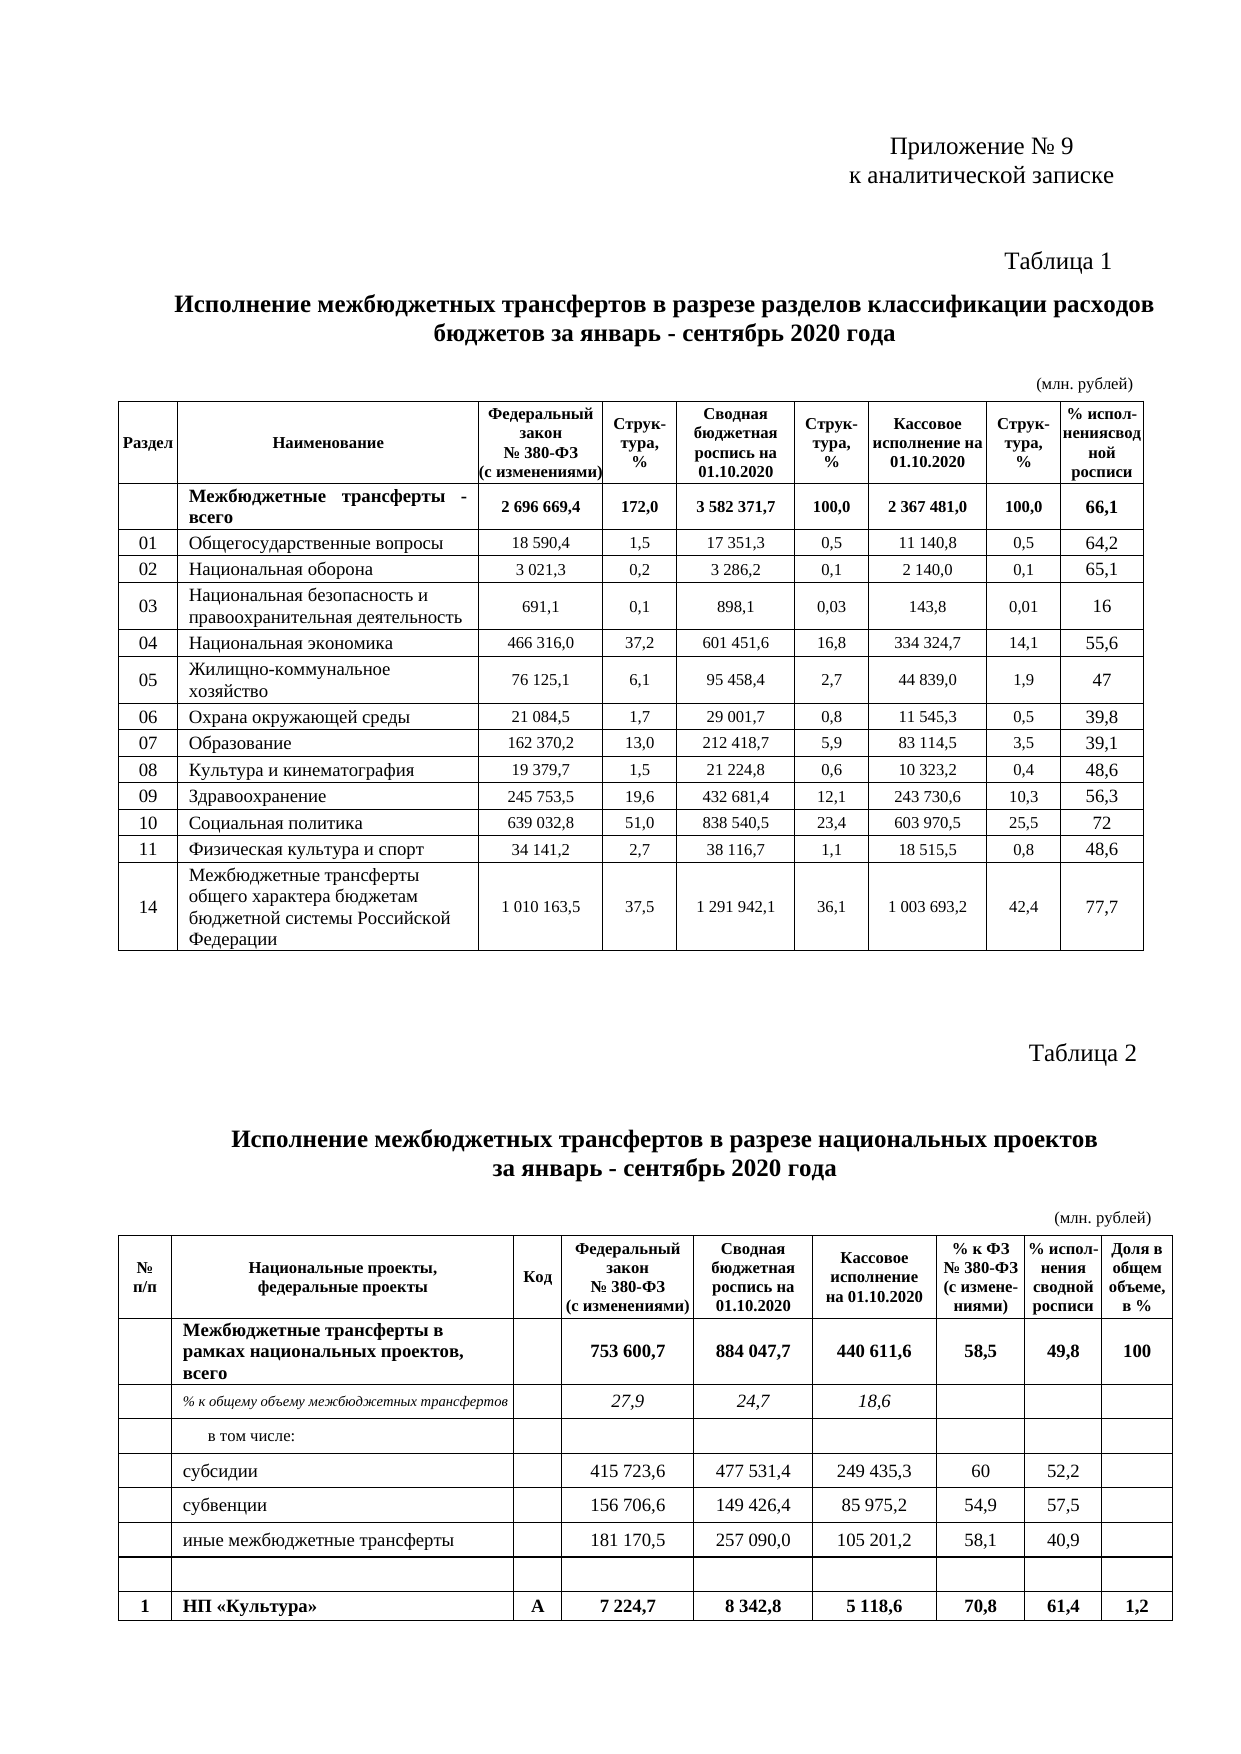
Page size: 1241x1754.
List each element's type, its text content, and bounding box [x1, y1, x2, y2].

table_cell 249 435,3 [813, 1454, 936, 1487]
table_cell 7 224,7 [562, 1592, 693, 1620]
table_cell 25,5 [987, 810, 1060, 835]
table_cell 105 201,2 [813, 1523, 936, 1556]
table_cell [119, 1558, 171, 1591]
table_cell 1 010 163,5 [479, 863, 602, 950]
table_cell 24,7 [694, 1385, 812, 1418]
table_cell 6,1 [603, 657, 676, 702]
table_cell 2 140,0 [869, 556, 986, 582]
table_cell 1,2 [1102, 1592, 1172, 1620]
table_cell 47 [1061, 657, 1143, 702]
table_cell 16 [1061, 583, 1143, 629]
table_cell 3 021,3 [479, 556, 602, 582]
table_cell 0,6 [795, 757, 868, 782]
table_cell 753 600,7 [562, 1319, 693, 1383]
table_cell [1102, 1523, 1172, 1556]
table_cell 10,3 [987, 783, 1060, 809]
table_cell 66,1 [1061, 484, 1143, 529]
table_cell 0,2 [603, 556, 676, 582]
table_cell 55,6 [1061, 630, 1143, 656]
text (млн. рублей) [959, 1208, 1152, 1227]
table_cell 21 224,8 [677, 757, 794, 782]
table_cell 0,03 [795, 583, 868, 629]
table_cell [119, 1488, 171, 1522]
table_cell 39,1 [1061, 730, 1143, 756]
table_cell Национальная безопасность и правоохранительная деятельность [178, 583, 478, 629]
table_cell 58,5 [937, 1319, 1024, 1383]
table_cell Образование [178, 730, 478, 756]
table_cell 1 291 942,1 [677, 863, 794, 950]
table_cell [514, 1523, 561, 1556]
table_cell 1,5 [603, 530, 676, 555]
table_cell 54,9 [937, 1488, 1024, 1522]
table_cell 603 970,5 [869, 810, 986, 835]
table_cell [937, 1385, 1024, 1418]
text Таблица 1 [959, 246, 1181, 275]
table_cell 04 [119, 630, 177, 656]
table_cell 0,1 [603, 583, 676, 629]
table_cell 13,0 [603, 730, 676, 756]
table_cell [514, 1319, 561, 1383]
table_cell 42,4 [987, 863, 1060, 950]
table_cell 149 426,4 [694, 1488, 812, 1522]
table_cell 898,1 [677, 583, 794, 629]
table_cell 51,0 [603, 810, 676, 835]
table_header % к ФЗ № 380-ФЗ (с измене-ниями) [937, 1236, 1024, 1318]
table_cell 838 540,5 [677, 810, 794, 835]
table_cell 21 084,5 [479, 704, 602, 729]
table_cell 10 [119, 810, 177, 835]
table_cell 58,1 [937, 1523, 1024, 1556]
table_cell [694, 1419, 812, 1453]
table_cell 0,5 [987, 530, 1060, 555]
text Исполнение межбюджетных трансфертов в разрезе разделов классификации расходов бюджетов за январь - сентябрь 2020 года [148, 289, 1181, 347]
table_cell 0,8 [987, 836, 1060, 862]
table_cell 334 324,7 [869, 630, 986, 656]
table_cell [937, 1419, 1024, 1453]
table_cell 884 047,7 [694, 1319, 812, 1383]
table_cell 0,4 [987, 757, 1060, 782]
table_cell 0,1 [987, 556, 1060, 582]
table_cell 143,8 [869, 583, 986, 629]
table_cell 415 723,6 [562, 1454, 693, 1487]
table_cell 1 003 693,2 [869, 863, 986, 950]
table_cell 691,1 [479, 583, 602, 629]
table_cell [514, 1558, 561, 1591]
table_cell 17 351,3 [677, 530, 794, 555]
table_cell 40,9 [1025, 1523, 1101, 1556]
table_cell [514, 1488, 561, 1522]
table_header Наименование [178, 402, 478, 483]
table_cell 3 286,2 [677, 556, 794, 582]
table_cell 243 730,6 [869, 783, 986, 809]
table_header Федеральный закон № 380-ФЗ (с изменениями) [562, 1236, 693, 1318]
table_cell Межбюджетные трансферты общего характера бюджетам бюджетной системы Российской Федерации [178, 863, 478, 950]
table_cell 1 [119, 1592, 171, 1620]
table_cell иные межбюджетные трансферты [172, 1523, 513, 1556]
table_cell [1102, 1488, 1172, 1522]
table_cell 0,5 [987, 704, 1060, 729]
table_cell 27,9 [562, 1385, 693, 1418]
table_cell 0,01 [987, 583, 1060, 629]
table_cell 162 370,2 [479, 730, 602, 756]
table_cell 2 367 481,0 [869, 484, 986, 529]
table_cell субвенции [172, 1488, 513, 1522]
table_cell 18,6 [813, 1385, 936, 1418]
table_header Кассовое исполнение на 01.10.2020 [813, 1236, 936, 1318]
table_header Сводная бюджетная роспись на 01.10.2020 [694, 1236, 812, 1318]
table_cell [694, 1558, 812, 1591]
table_cell [514, 1385, 561, 1418]
table_cell [1102, 1385, 1172, 1418]
table_header Струк-тура, % [987, 402, 1060, 483]
table_cell [1025, 1419, 1101, 1453]
table_cell 39,8 [1061, 704, 1143, 729]
table_cell 56,3 [1061, 783, 1143, 809]
table_cell Охрана окружающей среды [178, 704, 478, 729]
table_cell 83 114,5 [869, 730, 986, 756]
table_cell 5,9 [795, 730, 868, 756]
table_cell 48,6 [1061, 757, 1143, 782]
table_cell 49,8 [1025, 1319, 1101, 1383]
table_cell [1025, 1558, 1101, 1591]
table_cell 02 [119, 556, 177, 582]
table_cell 38 116,7 [677, 836, 794, 862]
table_cell [562, 1419, 693, 1453]
table_cell 245 753,5 [479, 783, 602, 809]
table_cell 57,5 [1025, 1488, 1101, 1522]
table_cell [119, 1419, 171, 1453]
table_cell 18 590,4 [479, 530, 602, 555]
table_cell 01 [119, 530, 177, 555]
table_cell Общегосударственные вопросы [178, 530, 478, 555]
table_header Национальные проекты, федеральные проекты [172, 1236, 513, 1318]
table_cell 44 839,0 [869, 657, 986, 702]
table_cell 3,5 [987, 730, 1060, 756]
table_cell [813, 1558, 936, 1591]
table_cell 60 [937, 1454, 1024, 1487]
table_cell Межбюджетные трансферты в рамках национальных проектов, всего [172, 1319, 513, 1383]
table_cell 65,1 [1061, 556, 1143, 582]
table_cell 61,4 [1025, 1592, 1101, 1620]
table_cell 10 323,2 [869, 757, 986, 782]
table_cell 09 [119, 783, 177, 809]
table_cell 1,7 [603, 704, 676, 729]
table_cell [514, 1454, 561, 1487]
table_cell Межбюджетные трансферты - всего [178, 484, 478, 529]
table_cell 466 316,0 [479, 630, 602, 656]
table_cell 181 170,5 [562, 1523, 693, 1556]
table_cell 37,2 [603, 630, 676, 656]
table_cell 85 975,2 [813, 1488, 936, 1522]
table_header % испол-нениясводной росписи [1061, 402, 1143, 483]
table_cell 37,5 [603, 863, 676, 950]
table_cell [813, 1419, 936, 1453]
table_cell [119, 484, 177, 529]
table_cell субсидии [172, 1454, 513, 1487]
table_cell Здравоохранение [178, 783, 478, 809]
table_cell 14,1 [987, 630, 1060, 656]
text Приложение № 9 [738, 131, 1152, 160]
table_header Кассовое исполнение на 01.10.2020 [869, 402, 986, 483]
table_cell [514, 1419, 561, 1453]
table_cell 432 681,4 [677, 783, 794, 809]
table_cell в том числе: [172, 1419, 513, 1453]
table_header % испол-нения сводной росписи [1025, 1236, 1101, 1318]
table_cell 64,2 [1061, 530, 1143, 555]
table_cell 2 696 669,4 [479, 484, 602, 529]
table_cell 95 458,4 [677, 657, 794, 702]
table_cell 601 451,6 [677, 630, 794, 656]
table_cell Культура и кинематография [178, 757, 478, 782]
table_cell 14 [119, 863, 177, 950]
table_header № п/п [119, 1236, 171, 1318]
table_cell [119, 1385, 171, 1418]
table_header Доля в общем объеме, в % [1102, 1236, 1172, 1318]
table_cell 72 [1061, 810, 1143, 835]
table_cell [119, 1319, 171, 1383]
table_cell [937, 1558, 1024, 1591]
table_header Струк-тура, % [603, 402, 676, 483]
table_cell 05 [119, 657, 177, 702]
text Таблица 2 [148, 1038, 1137, 1066]
table_cell 06 [119, 704, 177, 729]
table_cell 100,0 [987, 484, 1060, 529]
table_cell 19,6 [603, 783, 676, 809]
table_cell [562, 1558, 693, 1591]
table_cell 11 140,8 [869, 530, 986, 555]
table_cell 18 515,5 [869, 836, 986, 862]
table_cell Физическая культура и спорт [178, 836, 478, 862]
table_cell 48,6 [1061, 836, 1143, 862]
text Исполнение межбюджетных трансфертов в разрезе национальных проектов за январь - сентябрь 2020 года [148, 1124, 1181, 1181]
table_cell 07 [119, 730, 177, 756]
table_cell 3 582 371,7 [677, 484, 794, 529]
table_cell 36,1 [795, 863, 868, 950]
table_cell НП «Культура» [172, 1592, 513, 1620]
table_header Раздел [119, 402, 177, 483]
table_cell Жилищно-коммунальное хозяйство [178, 657, 478, 702]
table_cell 0,1 [795, 556, 868, 582]
text к аналитической записке [738, 160, 1152, 189]
table_cell 440 611,6 [813, 1319, 936, 1383]
table_cell [1102, 1419, 1172, 1453]
table_header Код [514, 1236, 561, 1318]
table_cell A [514, 1592, 561, 1620]
table_cell 212 418,7 [677, 730, 794, 756]
table_header Федеральный закон № 380-ФЗ (с изменениями) [479, 402, 602, 483]
table_header Сводная бюджетная роспись на 01.10.2020 [677, 402, 794, 483]
table_cell 477 531,4 [694, 1454, 812, 1487]
table_cell 2,7 [795, 657, 868, 702]
table_cell 08 [119, 757, 177, 782]
table_cell 23,4 [795, 810, 868, 835]
table_cell 156 706,6 [562, 1488, 693, 1522]
table_cell 0,8 [795, 704, 868, 729]
table_cell 1,9 [987, 657, 1060, 702]
table_cell [119, 1523, 171, 1556]
table_cell 1,1 [795, 836, 868, 862]
table_cell % к общему объему межбюджетных трансфертов [172, 1385, 513, 1418]
table_header Струк-тура, % [795, 402, 868, 483]
table_cell [1102, 1558, 1172, 1591]
table_cell 8 342,8 [694, 1592, 812, 1620]
table_cell 19 379,7 [479, 757, 602, 782]
table_cell 16,8 [795, 630, 868, 656]
table_cell 11 [119, 836, 177, 862]
table_cell [172, 1558, 513, 1591]
table_cell 12,1 [795, 783, 868, 809]
table_cell Национальная экономика [178, 630, 478, 656]
table_cell 03 [119, 583, 177, 629]
table_cell Национальная оборона [178, 556, 478, 582]
table_cell 100,0 [795, 484, 868, 529]
text (млн. рублей) [885, 374, 1152, 393]
table_cell 11 545,3 [869, 704, 986, 729]
table_cell 52,2 [1025, 1454, 1101, 1487]
table_cell Социальная политика [178, 810, 478, 835]
table_cell 34 141,2 [479, 836, 602, 862]
table_cell 0,5 [795, 530, 868, 555]
table_cell 2,7 [603, 836, 676, 862]
table_cell 76 125,1 [479, 657, 602, 702]
table_cell 70,8 [937, 1592, 1024, 1620]
table_cell 639 032,8 [479, 810, 602, 835]
table_cell 172,0 [603, 484, 676, 529]
table_cell 5 118,6 [813, 1592, 936, 1620]
table_cell 29 001,7 [677, 704, 794, 729]
table_cell 257 090,0 [694, 1523, 812, 1556]
table_cell 100 [1102, 1319, 1172, 1383]
table_cell [1102, 1454, 1172, 1487]
table_cell [119, 1454, 171, 1487]
table_cell 77,7 [1061, 863, 1143, 950]
table_cell 1,5 [603, 757, 676, 782]
table_cell [1025, 1385, 1101, 1418]
